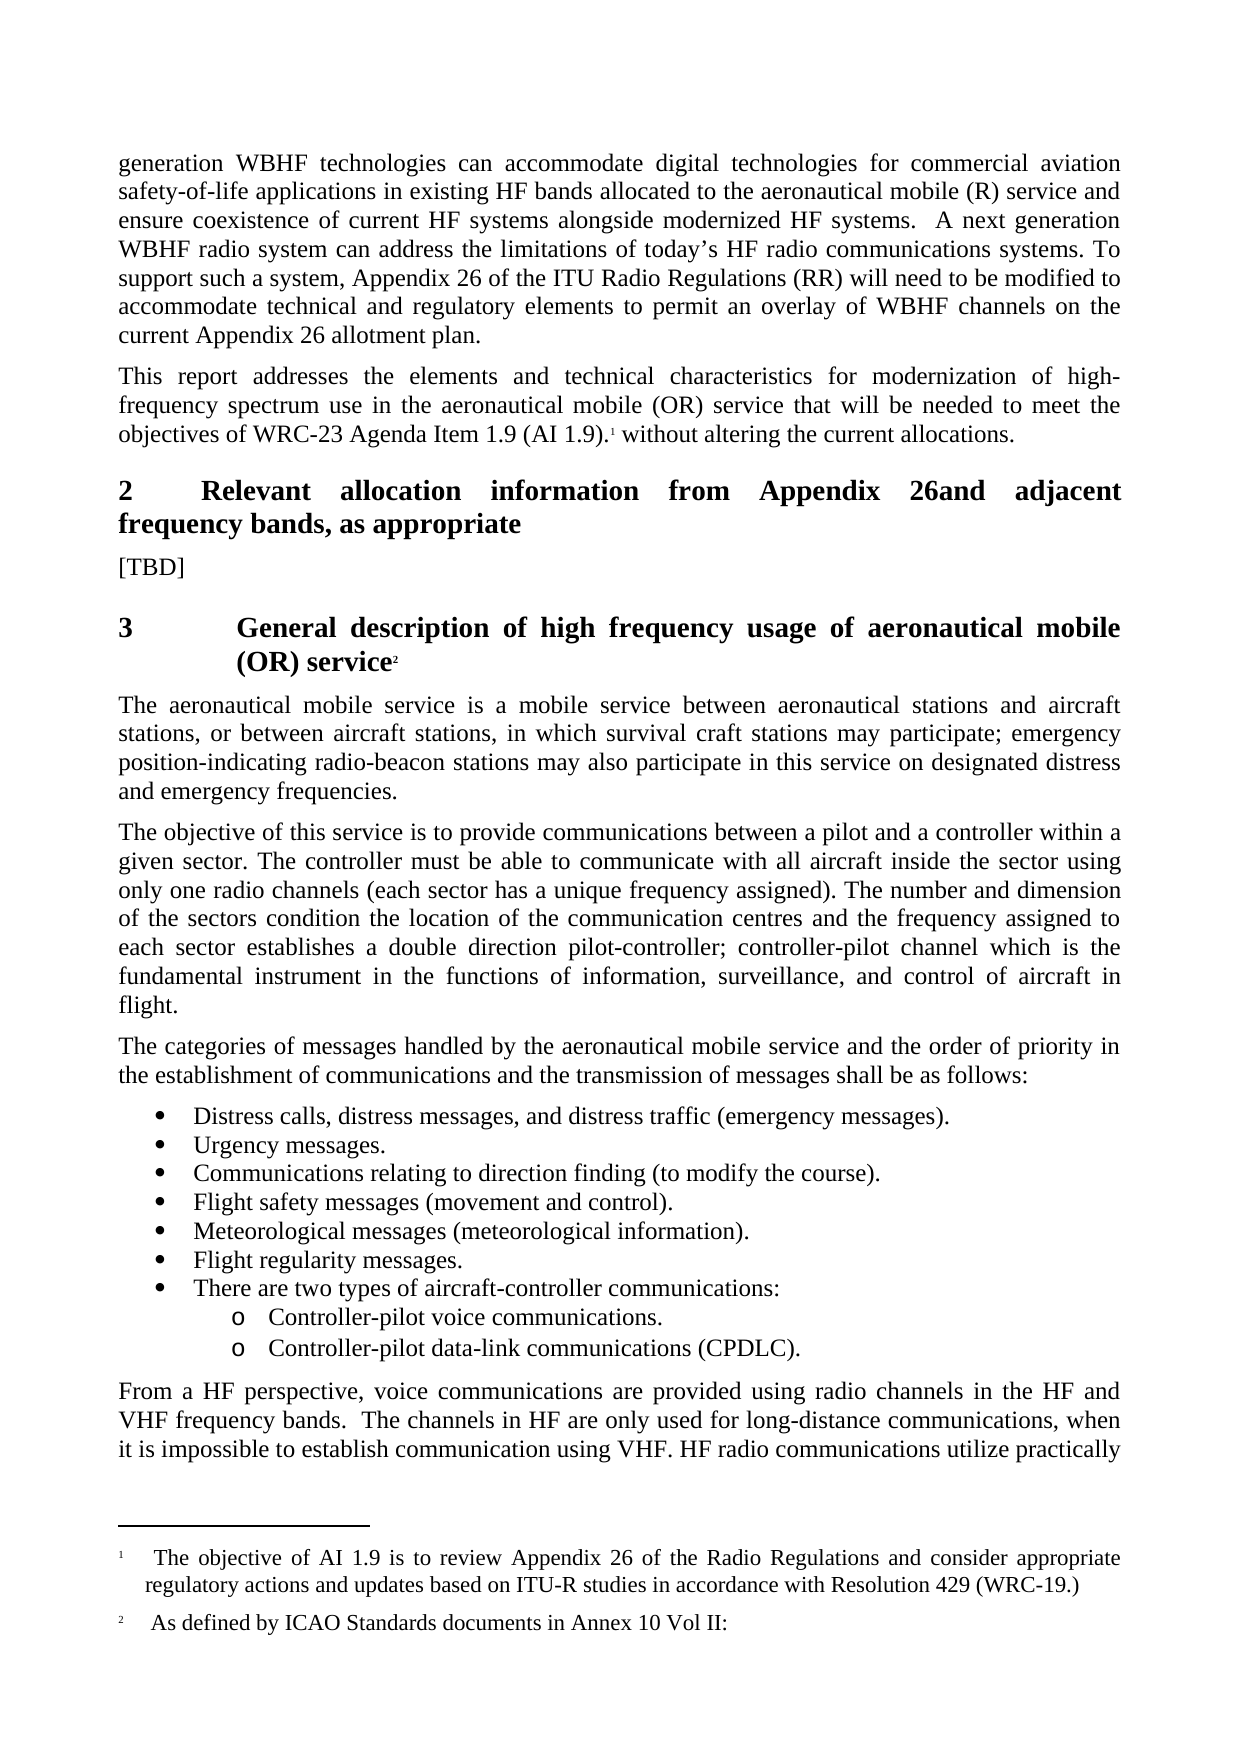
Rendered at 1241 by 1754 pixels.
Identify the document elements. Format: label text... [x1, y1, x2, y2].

text The aeronautical mobile service is a mobile service between aeronautical stations and aircraft stations, or between aircraft stations, in which survival craft stations may participate; emergency position-indicating radio-beacon stations may also participate in this service on designated distress and emergency frequencies. [118, 690, 1122, 805]
list Controller-pilot data-link communications (CPDLC). [231, 1333, 1122, 1364]
text [TBD] [118, 552, 1122, 581]
list There are two types of aircraft-controller communications: [156, 1273, 1122, 1302]
list Controller-pilot voice communications. [231, 1302, 1122, 1333]
text This report addresses the elements and technical characteristics for modernization of high-frequency spectrum use in the aeronautical mobile (OR) service that will be needed to meet the objectives of WRC-23 Agenda Item 1.9 (AI 1.9). without altering the current allocations. [118, 361, 1122, 448]
text 3 General description of high frequency usage of aeronautical mobile (OR) service [118, 610, 1122, 677]
list Communications relating to direction finding (to modify the course). [156, 1158, 1122, 1187]
list Meteorological messages (meteorological information). [156, 1216, 1122, 1245]
list Flight safety messages (movement and control). [156, 1187, 1122, 1216]
list Distress calls, distress messages, and distress traffic (emergency messages). [156, 1101, 1122, 1130]
text 2 Relevant allocation information from Appendix 26and adjacent frequency bands, as appropriate [118, 473, 1122, 540]
text The categories of messages handled by the aeronautical mobile service and the order of priority in the establishment of communications and the transmission of messages shall be as follows: [118, 1031, 1122, 1088]
list Flight regularity messages. [156, 1245, 1122, 1273]
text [118, 1376, 1122, 1463]
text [118, 148, 1122, 349]
text The objective of this service is to provide communications between a pilot and a controller within a given sector. The controller must be able to communicate with all aircraft inside the sector using only one radio channels (each sector has a unique frequency assigned). The number and dimension of the sectors condition the location of the communication centres and the frequency assigned to each sector establishes a double direction pilot-controller; controller-pilot channel which is the fundamental instrument in the functions of information, surveillance, and control of aircraft in flight. [118, 817, 1122, 1018]
list Urgency messages. [156, 1130, 1122, 1158]
